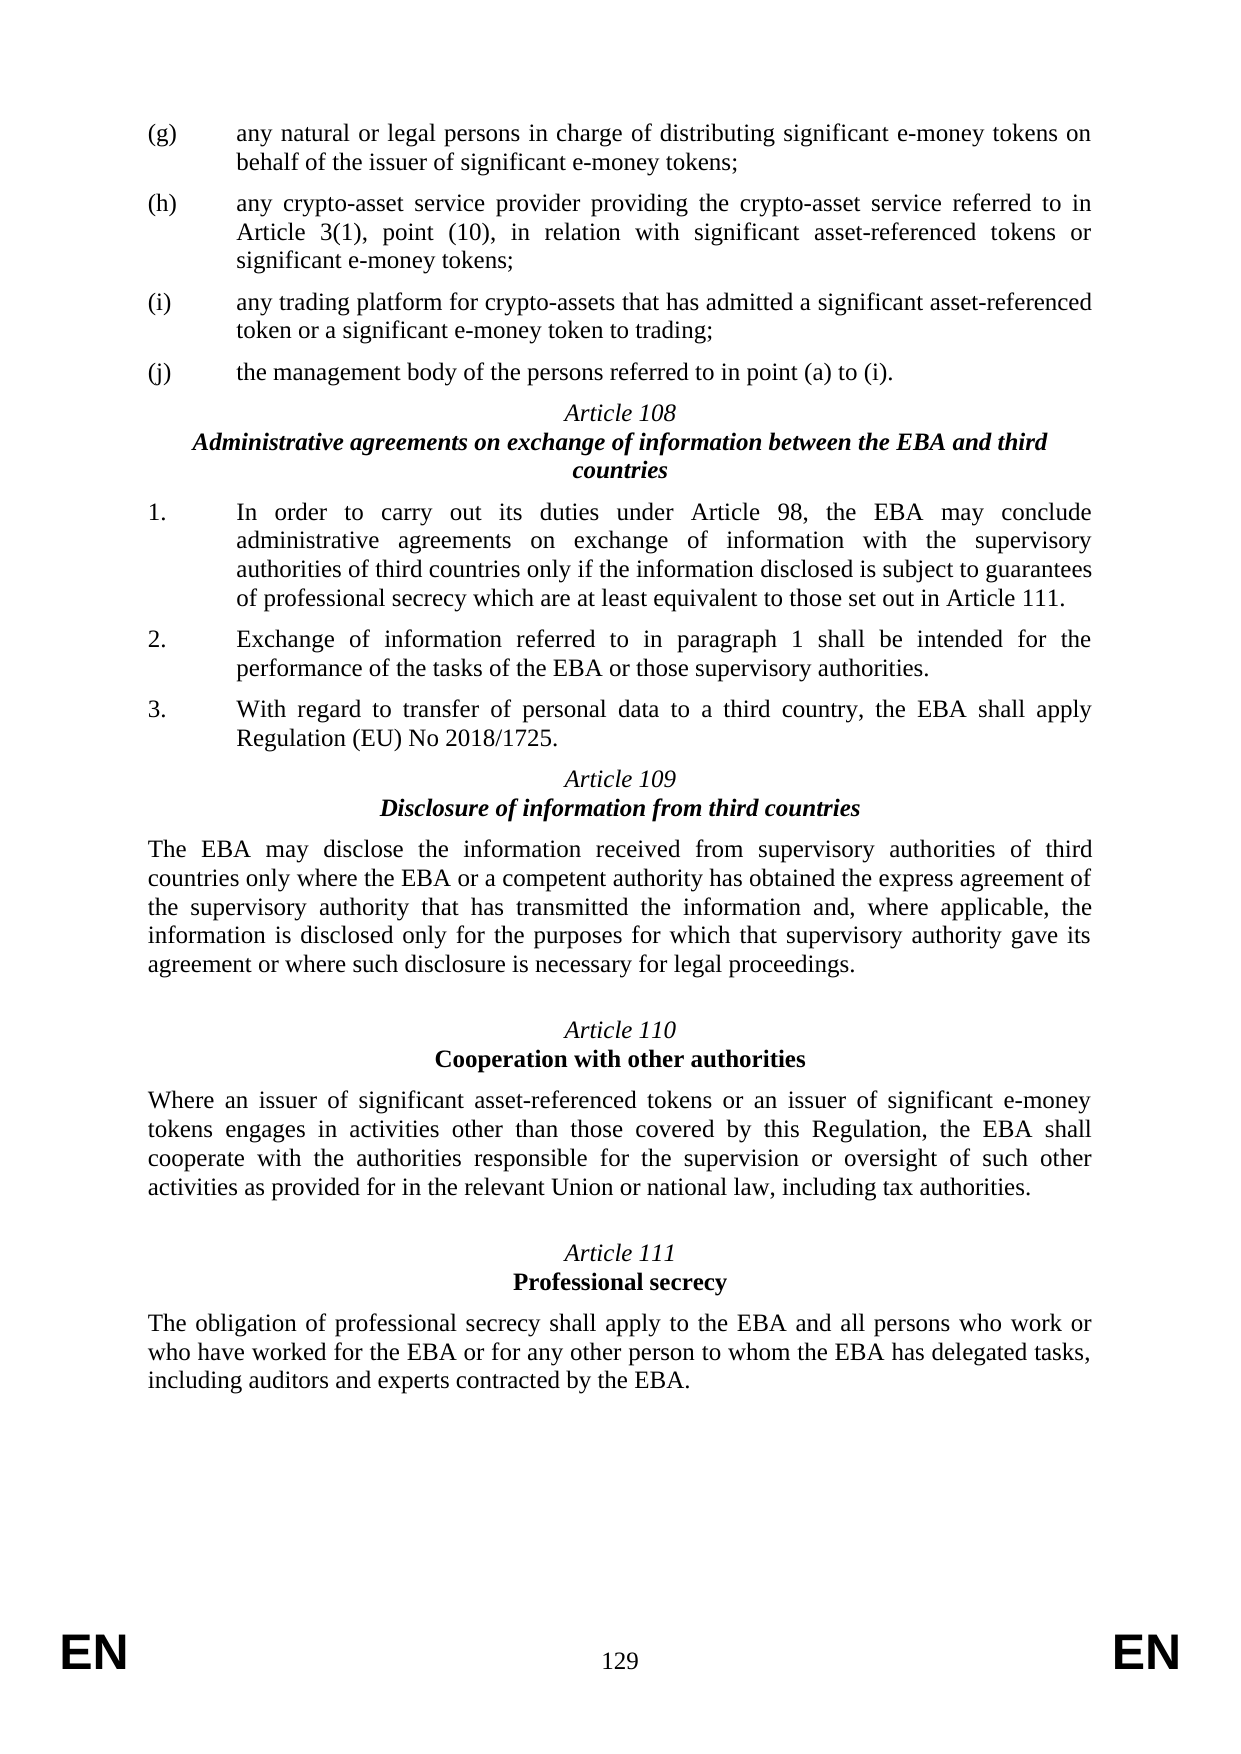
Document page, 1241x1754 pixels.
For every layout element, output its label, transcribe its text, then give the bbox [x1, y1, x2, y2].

text 2. Exchange of information referred to in paragraph 1 shall be intended for the performance of the tasks of the EBA or those supervisory authorities. [148, 624, 1093, 682]
text (j) the management body of the persons referred to in point (a) to (i). [148, 357, 1093, 386]
text Article 109 Disclosure of information from third countries [148, 764, 1093, 822]
text Article 111 Professional secrecy [148, 1238, 1093, 1296]
text 1. In order to carry out its duties under Article 98, the EBA may conclude administrative agreements on exchange of information with the supervisory authorities of third countries only if the information disclosed is subject to guarantees of professional secrecy which are at least equivalent to those set out in Article 111. [148, 497, 1093, 612]
text The EBA may disclose the information received from supervisory authorities of third countries only where the EBA or a competent authority has obtained the express agreement of the supervisory authority that has transmitted the information and, where applicable, the information is disclosed only for the purposes for which that supervisory authority gave its agreement or where such disclosure is necessary for legal proceedings. [148, 834, 1093, 978]
text 3. With regard to transfer of personal data to a third country, the EBA shall apply Regulation (EU) No 2018/1725. [148, 694, 1093, 752]
text Article 108 Administrative agreements on exchange of information between the EBA and third countries [148, 398, 1093, 484]
text Where an issuer of significant asset-referenced tokens or an issuer of significant e-money tokens engages in activities other than those covered by this Regulation, the EBA shall cooperate with the authorities responsible for the supervision or oversight of such other activities as provided for in the relevant Union or national law, including tax authorities. [148, 1086, 1093, 1201]
text (g) any natural or legal persons in charge of distributing significant e-money tokens on behalf of the issuer of significant e-money tokens; [148, 118, 1093, 176]
text Article 110 Cooperation with other authorities [148, 1016, 1093, 1073]
text (h) any crypto-asset service provider providing the crypto-asset service referred to in Article 3(1), point (10), in relation with significant asset-referenced tokens or significant e-money tokens; [148, 188, 1093, 274]
text The obligation of professional secrecy shall apply to the EBA and all persons who work or who have worked for the EBA or for any other person to whom the EBA has delegated tasks, including auditors and experts contracted by the EBA. [148, 1308, 1093, 1394]
text (i) any trading platform for crypto-assets that has admitted a significant asset-referenced token or a significant e-money token to trading; [148, 287, 1093, 344]
